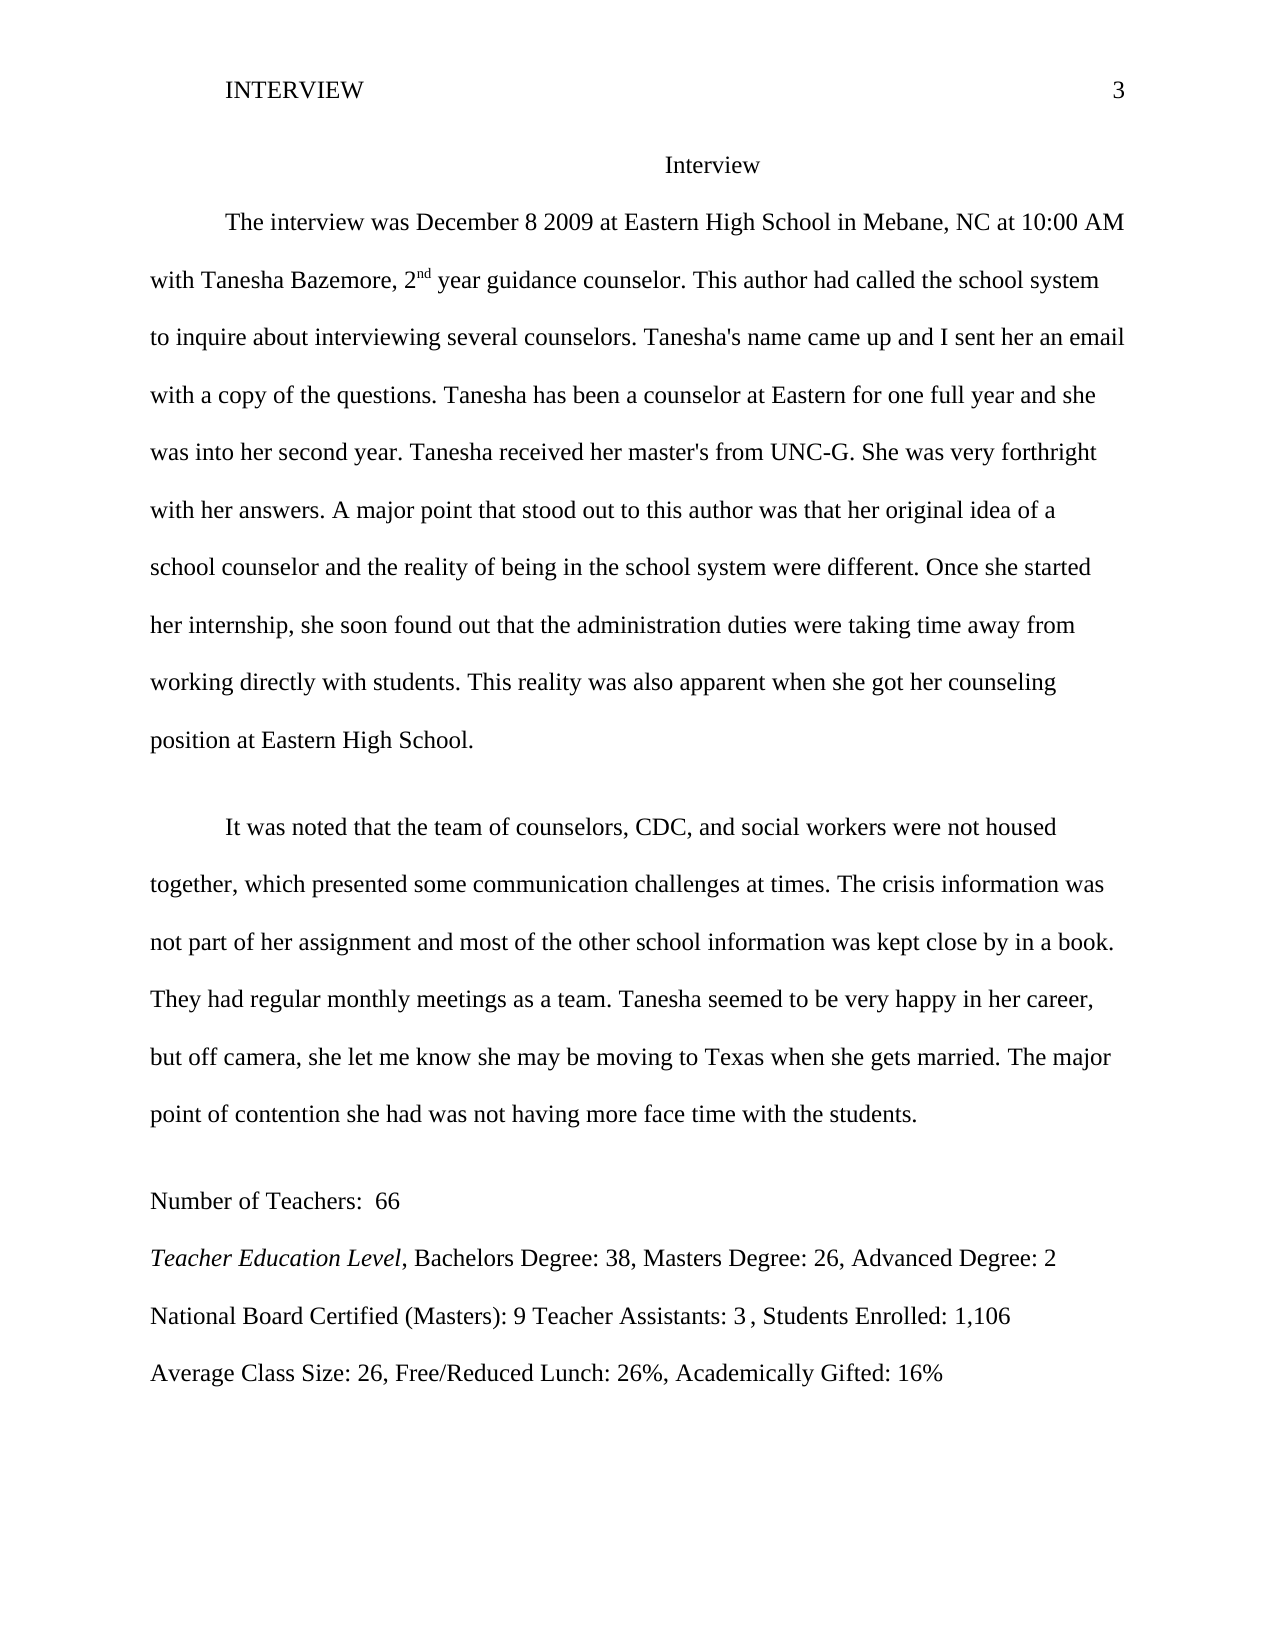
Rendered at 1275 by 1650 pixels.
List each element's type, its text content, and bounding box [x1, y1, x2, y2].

subtitle Interview [225, 150, 1125, 179]
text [150, 1186, 1125, 1387]
text The interview was December 8 2009 at Eastern High School in Mebane, NC at 10:00 AM with Tanesha Bazemore, 2nd year guidance counselor. This author had called the school system to inquire about interviewing several counselors. Tanesha's name came up and I sent her an email with a copy of the questions. Tanesha has been a counselor at Eastern for one full year and she was into her second year. Tanesha received her master's from UNC-G. She was very forthright with her answers. A major point that stood out to this author was that her original idea of a school counselor and the reality of being in the school system were different. Once she started her internship, she soon found out that the administration duties were taking time away from working directly with students. This reality was also apparent when she got her counseling position at Eastern High School. [150, 207, 1125, 754]
text It was noted that the team of counselors, CDC, and social workers were not housed together, which presented some communication challenges at times. The crisis information was not part of her assignment and most of the other school information was kept close by in a book. They had regular monthly meetings as a team. Tanesha seemed to be very happy in her career, but off camera, she let me know she may be moving to Texas when she gets married. The major point of contention she had was not having more face time with the students. [150, 812, 1125, 1128]
